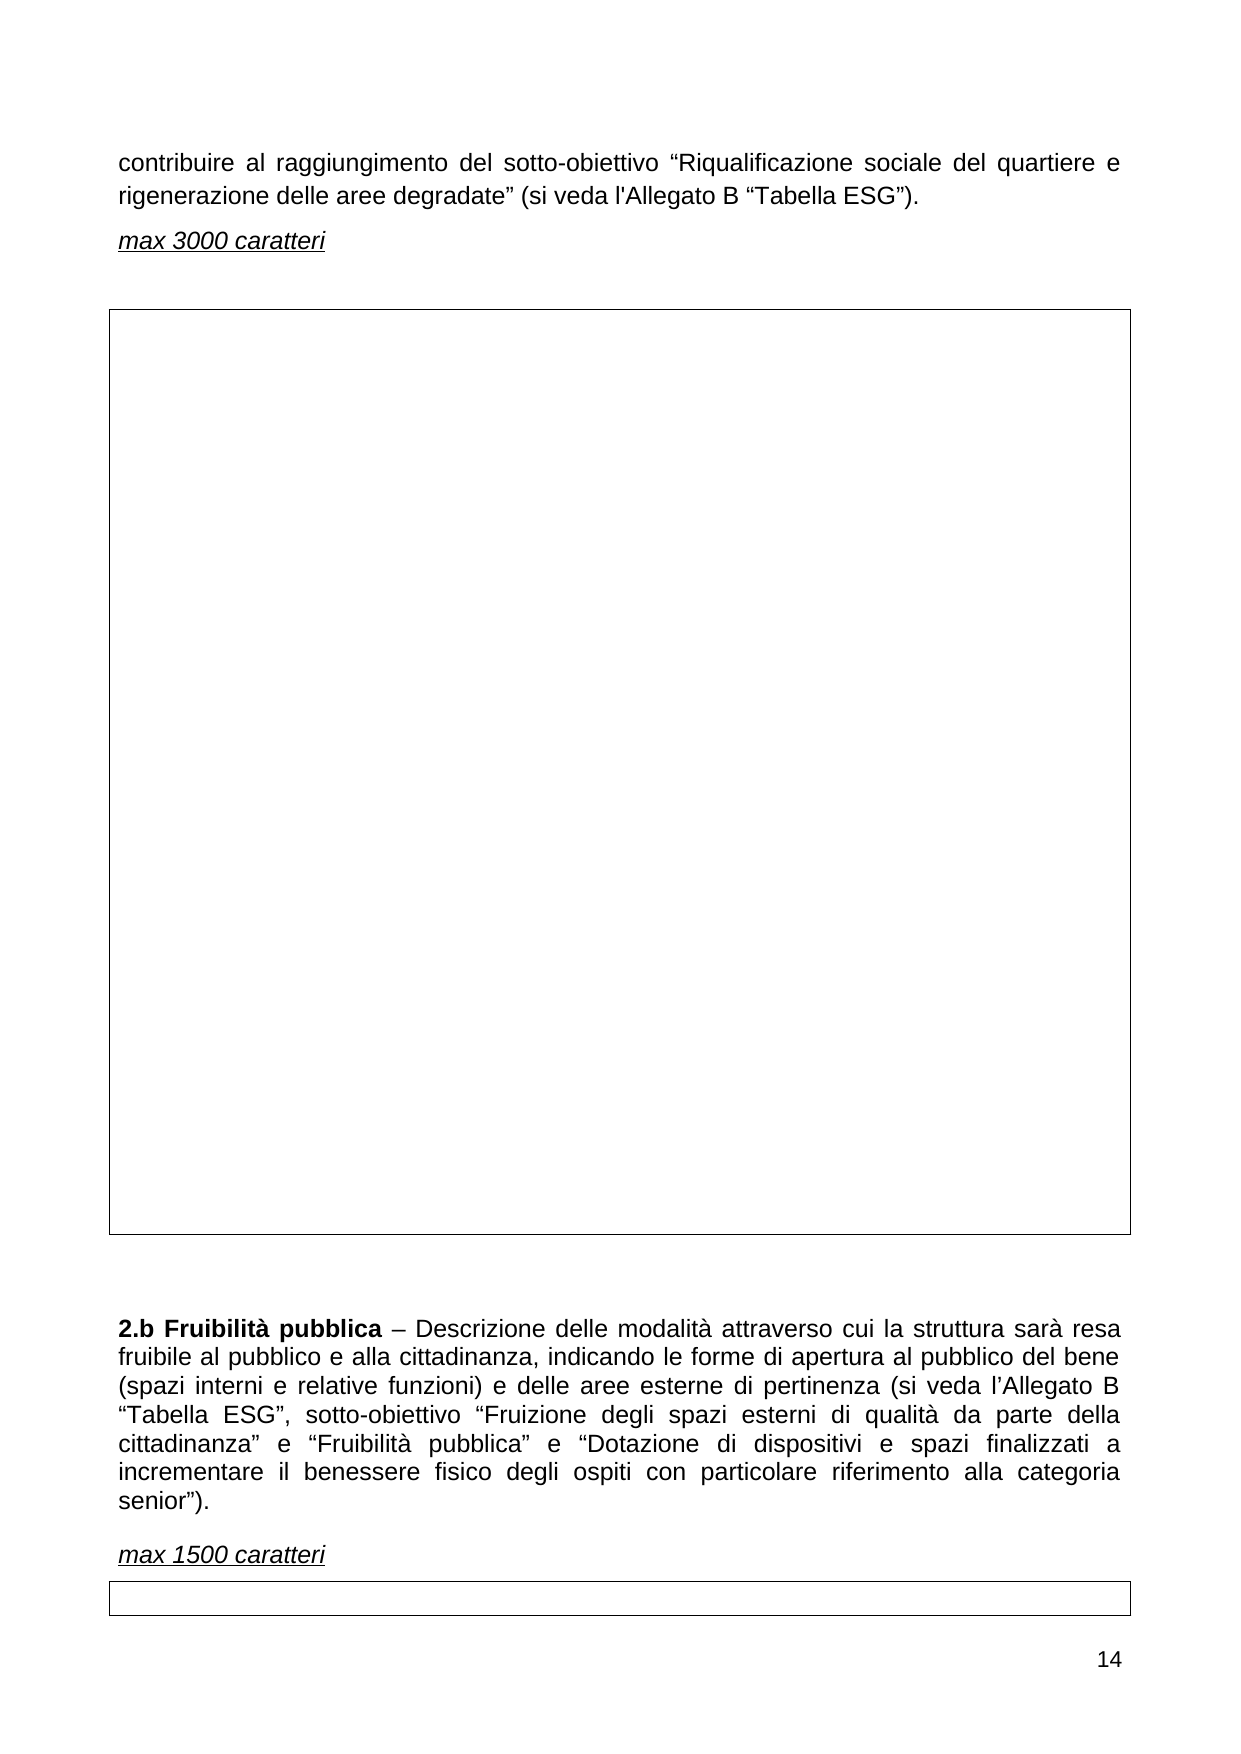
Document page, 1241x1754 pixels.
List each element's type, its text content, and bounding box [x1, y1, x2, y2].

text 2.b Fruibilità pubblica – Descrizione delle modalità attraverso cui la struttura sarà resa fruibile al pubblico e alla cittadinanza, indicando le forme di apertura al pubblico del bene (spazi interni e relative funzioni) e delle aree esterne di pertinenza (si veda l’Allegato B “Tabella ESG”, sotto-obiettivo “Fruizione degli spazi esterni di qualità da parte della cittadinanza” e “Fruibilità pubblica” e “Dotazione di dispositivi e spazi finalizzati a incrementare il benessere fisico degli ospiti con particolare riferimento alla categoria senior”). [118, 1314, 1122, 1515]
text max 1500 caratteri [118, 1540, 1122, 1569]
text max 3000 caratteri [118, 226, 1122, 255]
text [118, 148, 1122, 209]
